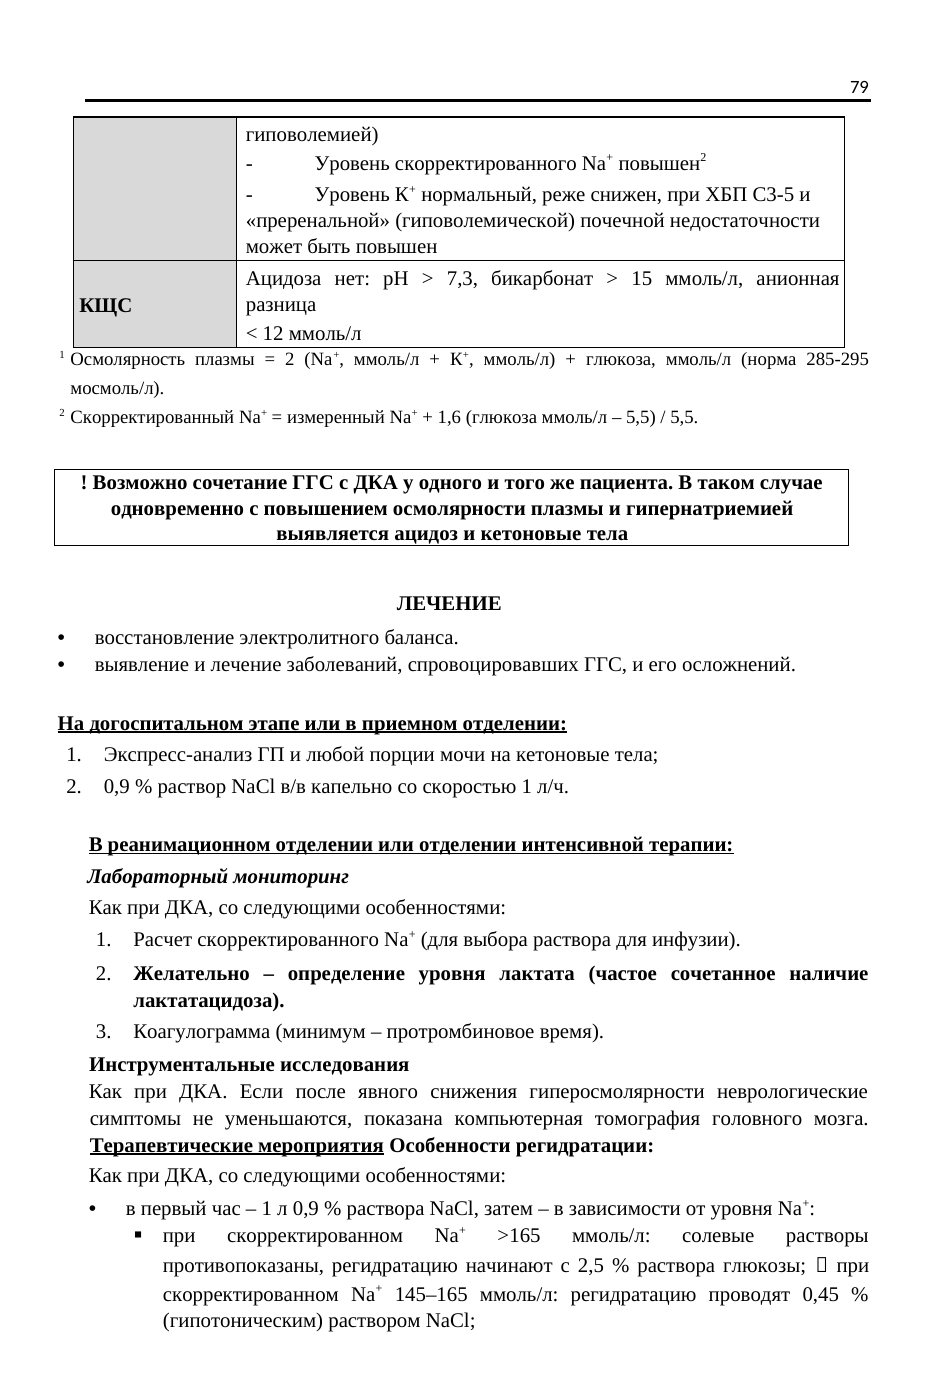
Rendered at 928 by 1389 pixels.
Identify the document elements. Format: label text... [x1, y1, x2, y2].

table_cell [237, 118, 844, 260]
list восстановление электролитного баланса. [57, 624, 869, 649]
list Желательно – определение уровня лактата (частое сочетанное наличие лактатацидоза). [96, 961, 869, 1012]
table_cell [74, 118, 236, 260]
text Инструментальные исследования [88, 1052, 870, 1076]
list выявление и лечение заболеваний, спровоцировавших ГГС, и его осложнений. [57, 652, 869, 676]
text В реанимационном отделении или отделении интенсивной терапии: [88, 832, 863, 856]
subtitle ЛЕЧЕНИЕ [81, 591, 817, 615]
list 0,9 % раствор NaCl в/в капельно со скоростью 1 л/ч. [66, 773, 869, 798]
list при скорректированном Na+ >165 ммоль/л: солевые растворы противопоказаны, регидратацию начинают с 2,5 % раствора глюкозы;  при скорректированном Na+ 145–165 ммоль/л: регидратацию проводят 0,45 % (гипотоническим) раствором NaCl; [133, 1223, 869, 1332]
list Осмолярность плазмы = 2 (Na+, ммоль/л + К+, ммоль/л) + глюкоза, ммоль/л (норма 285-295 мосмоль/л). [59, 348, 869, 398]
text Как при ДКА. Если после явного снижения гиперосмолярности неврологические симптомы не уменьшаются, показана компьютерная томография головного мозга. Терапевтические мероприятия Особенности регидратации: [88, 1079, 869, 1157]
list Экспресс-анализ ГП и любой порции мочи на кетоновые тела; [66, 742, 869, 766]
text Как при ДКА, со следующими особенностями: [88, 895, 869, 919]
list Коагулограмма (минимум – протромбиновое время). [96, 1019, 869, 1043]
list в первый час – 1 л 0,9 % раствора NaCl, затем – в зависимости от уровня Na+: [88, 1196, 869, 1220]
text Как при ДКА, со следующими особенностями: [88, 1163, 869, 1187]
list Скорректированный Na+ = измеренный Na+ + 1,6 (глюкоза ммоль/л – 5,5) / 5,5. [59, 406, 869, 428]
text Лабораторный мониторинг [87, 864, 887, 888]
text ! Возможно сочетание ГГС с ДКА у одного и того же пациента. В таком случае одновременно с повышением осмолярности плазмы и гипернатриемией выявляется ацидоз и кетоновые тела [55, 470, 848, 545]
list Расчет скорректированного Na+ (для выбора раствора для инфузии). [96, 927, 869, 951]
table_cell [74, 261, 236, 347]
text На догоспитальном этапе или в приемном отделении: [57, 711, 863, 735]
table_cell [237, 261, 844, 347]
